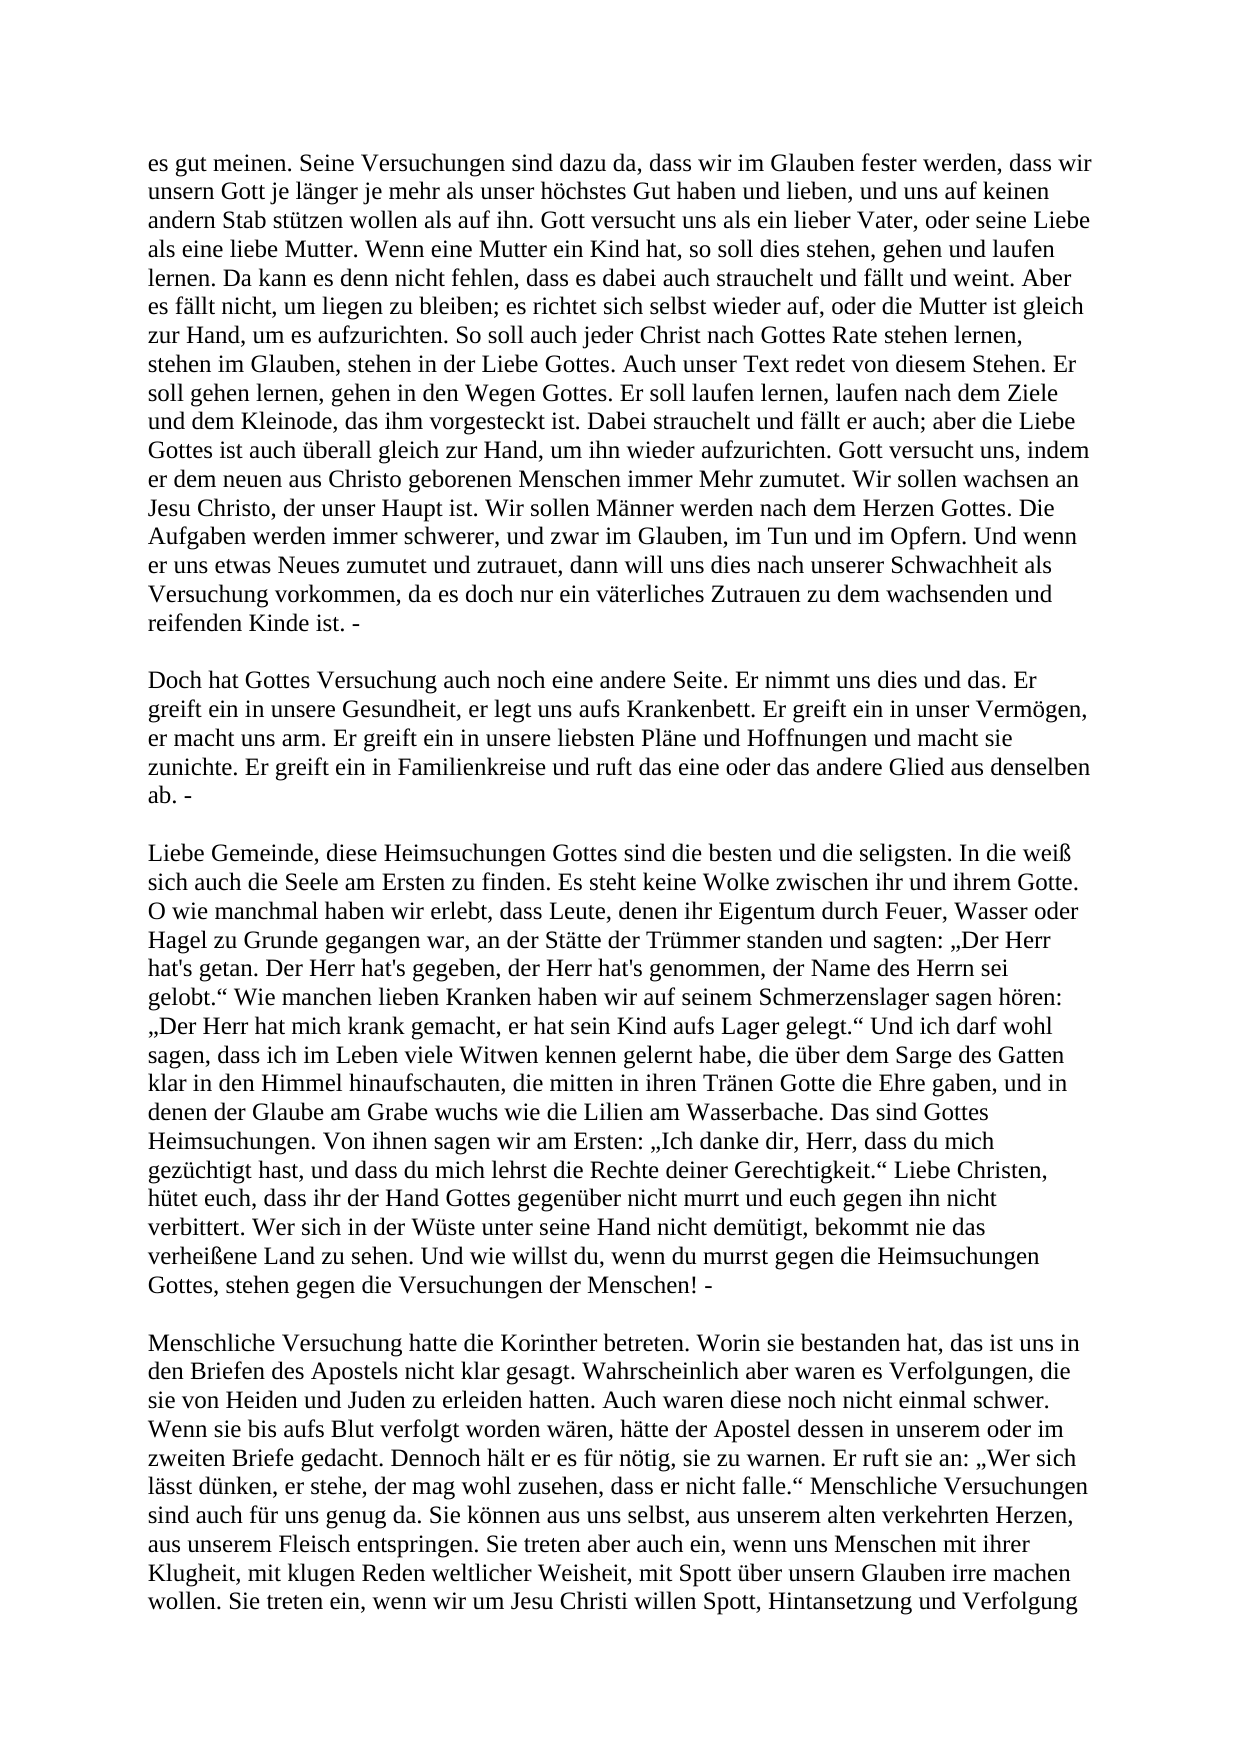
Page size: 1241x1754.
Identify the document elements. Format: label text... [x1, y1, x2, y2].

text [148, 1328, 1093, 1615]
text Liebe Gemeinde, diese Heimsuchungen Gottes sind die besten und die seligsten. In die weiß sich auch die Seele am Ersten zu finden. Es steht keine Wolke zwischen ihr und ihrem Gotte. O wie manchmal haben wir erlebt, dass Leute, denen ihr Eigentum durch Feuer, Wasser oder Hagel zu Grunde gegangen war, an der Stätte der Trümmer standen und sagten: „Der Herr hat's getan. Der Herr hat's gegeben, der Herr hat's genommen, der Name des Herrn sei gelobt.“ Wie manchen lieben Kranken haben wir auf seinem Schmerzenslager sagen hören: „Der Herr hat mich krank gemacht, er hat sein Kind aufs Lager gelegt.“ Und ich darf wohl sagen, dass ich im Leben viele Witwen kennen gelernt habe, die über dem Sarge des Gatten klar in den Himmel hinaufschauten, die mitten in ihren Tränen Gotte die Ehre gaben, und in denen der Glaube am Grabe wuchs wie die Lilien am Wasserbache. Das sind Gottes Heimsuchungen. Von ihnen sagen wir am Ersten: „Ich danke dir, Herr, dass du mich gezüchtigt hast, und dass du mich lehrst die Rechte deiner Gerechtigkeit.“ Liebe Christen, hütet euch, dass ihr der Hand Gottes gegenüber nicht murrt und euch gegen ihn nicht verbittert. Wer sich in der Wüste unter seine Hand nicht demütigt, bekommt nie das verheißene Land zu sehen. Und wie willst du, wenn du murrst gegen die Heimsuchungen Gottes, stehen gegen die Versuchungen der Menschen! - [148, 838, 1093, 1298]
text Doch hat Gottes Versuchung auch noch eine andere Seite. Er nimmt uns dies und das. Er greift ein in unsere Gesundheit, er legt uns aufs Krankenbett. Er greift ein in unser Vermögen, er macht uns arm. Er greift ein in unsere liebsten Pläne und Hoffnungen und macht sie zunichte. Er greift ein in Familienkreise und ruft das eine oder das andere Glied aus denselben ab. - [148, 666, 1093, 809]
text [148, 148, 1093, 636]
